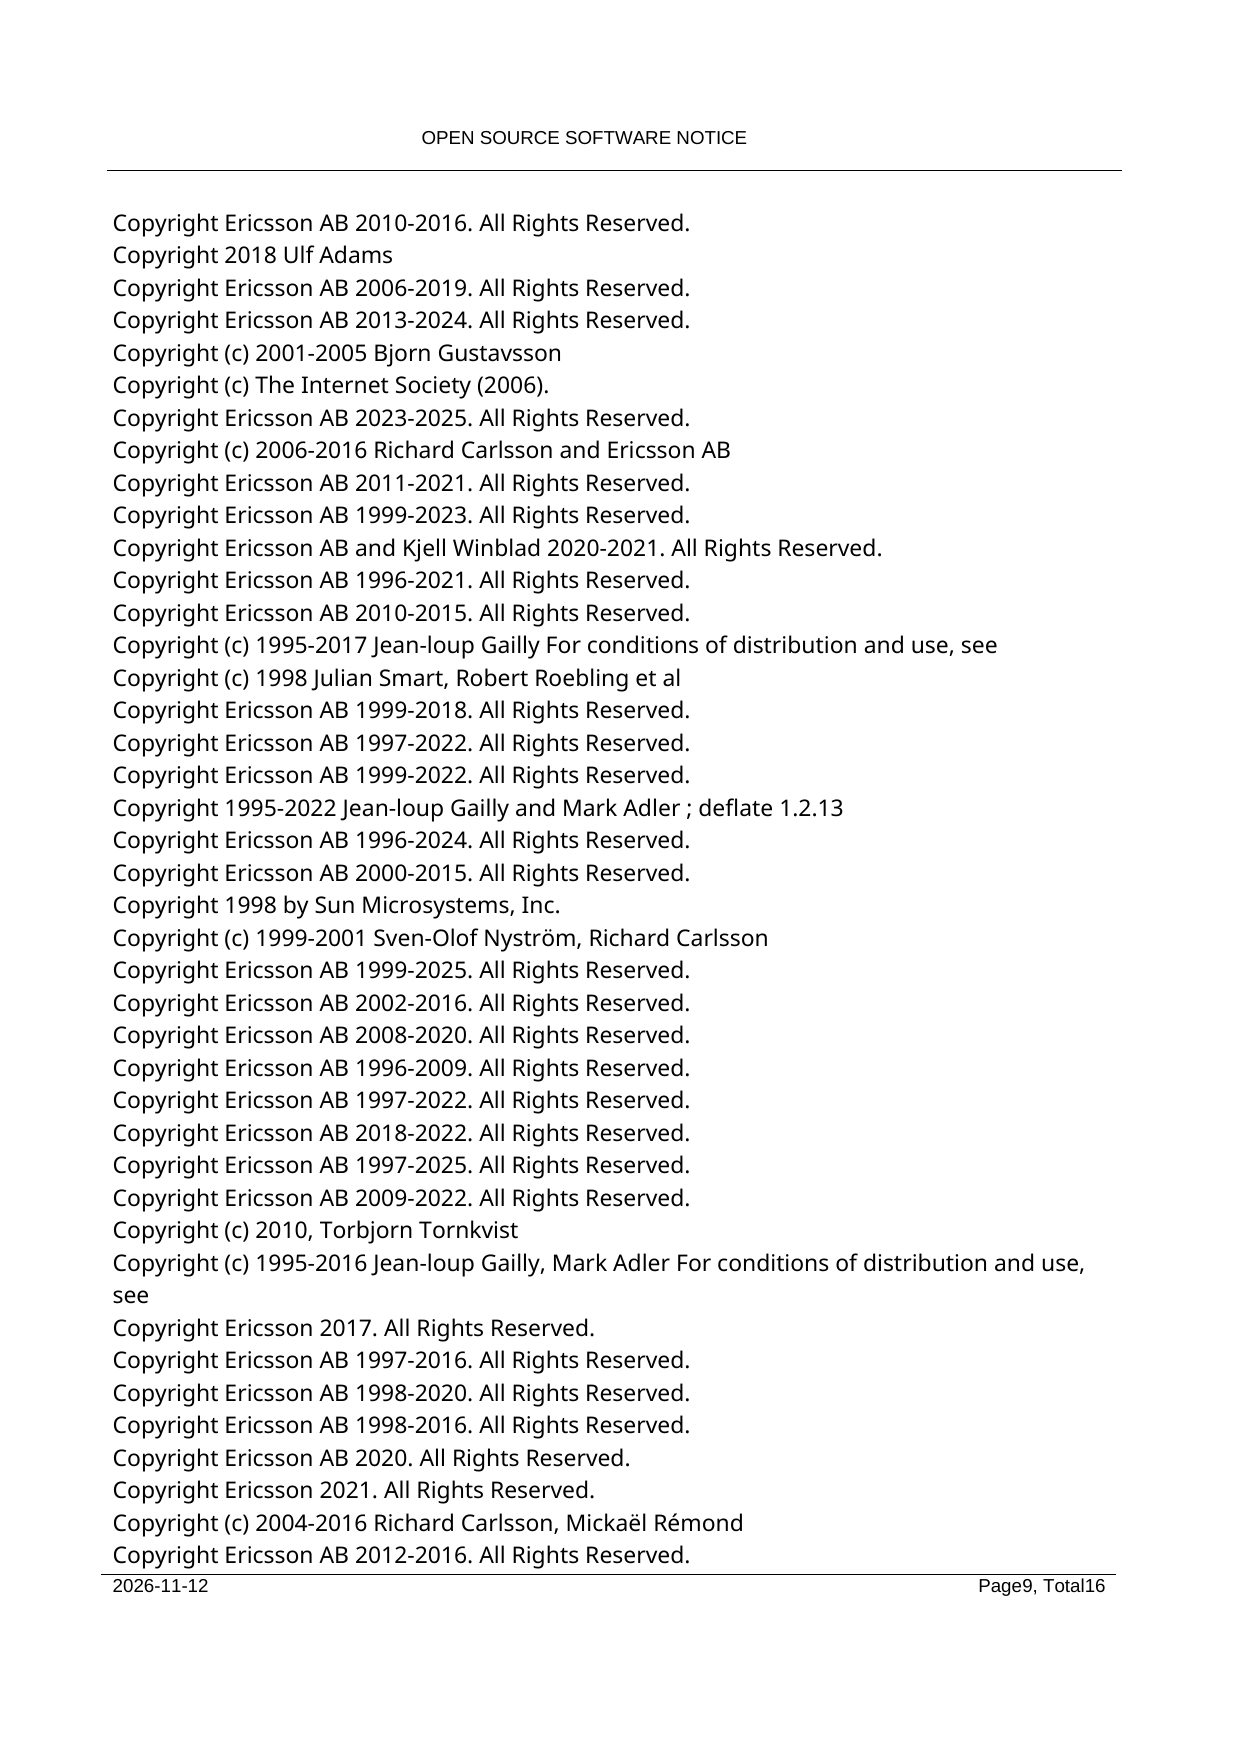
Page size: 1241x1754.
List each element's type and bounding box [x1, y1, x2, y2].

text [112, 206, 1128, 1571]
